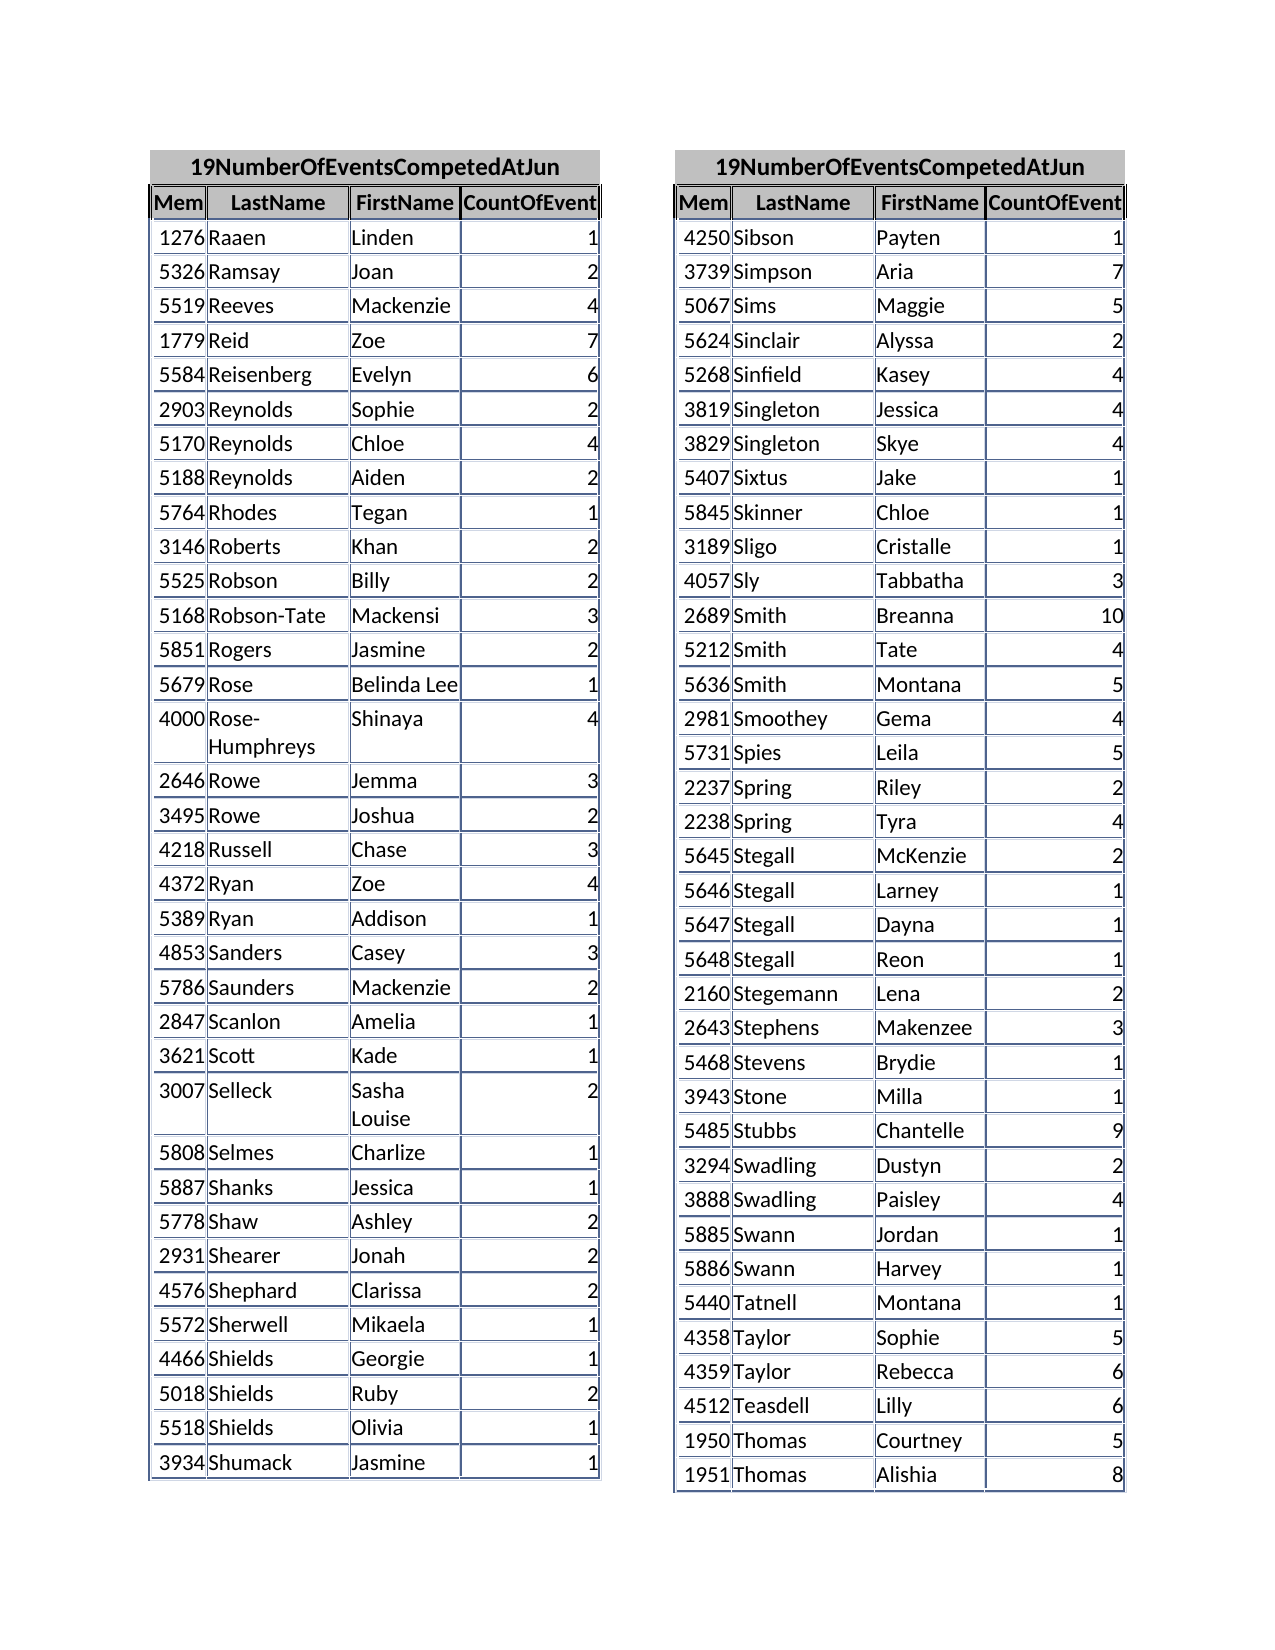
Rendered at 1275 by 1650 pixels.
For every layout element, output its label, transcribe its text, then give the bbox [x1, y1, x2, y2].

table_cell Skye [876, 428, 984, 459]
table_cell 3739 [677, 253, 730, 287]
table_cell Zoe [351, 325, 459, 356]
table_cell Rhodes [208, 497, 348, 527]
table_cell 4 [460, 287, 600, 321]
table_cell 5647 [675, 906, 732, 940]
table_cell 2981 [677, 699, 730, 734]
table_cell Taylor [733, 1322, 873, 1352]
table_cell 3 [462, 596, 599, 631]
table_cell Shinaya [351, 703, 459, 762]
table_cell Jemma [351, 765, 459, 796]
table_cell Selmes [208, 1137, 348, 1168]
table_cell 1 [987, 940, 1123, 974]
table_cell 2 [462, 1374, 599, 1408]
table_cell Milla [876, 1081, 984, 1112]
table_cell 5 [985, 287, 1125, 321]
table_cell Reon [876, 943, 984, 974]
table_cell Sasha Louise [351, 1074, 459, 1133]
table_cell Reynolds [208, 462, 348, 493]
table_cell 5525 [150, 562, 207, 596]
table_cell 5 [987, 1421, 1124, 1456]
table_cell 4 [462, 424, 599, 459]
table_cell Dustyn [876, 1150, 984, 1181]
table_cell 2 [462, 796, 598, 830]
table_cell 3007 [152, 1071, 205, 1133]
table_cell Joan [351, 256, 459, 287]
table_cell 2 [462, 968, 600, 1002]
table_cell 1 [987, 871, 1124, 906]
table_cell 1950 [677, 1421, 730, 1456]
table_cell 3 [460, 762, 600, 796]
table_cell Smith [733, 634, 873, 665]
table_cell 5 [987, 1318, 1124, 1352]
table_cell 4000 [152, 699, 205, 762]
table_cell Stegall [733, 875, 873, 906]
table_cell Breanna [876, 600, 984, 631]
table_cell 5485 [675, 1112, 732, 1146]
table_cell 5646 [677, 871, 730, 906]
table_cell 1 [987, 528, 1124, 562]
table_cell Robson-Tate [208, 600, 348, 631]
table_cell Sophie [876, 1322, 984, 1352]
table_cell Aria [876, 256, 984, 287]
table_cell Khan [351, 531, 459, 562]
table_cell 3189 [677, 528, 730, 562]
table_cell 2 [987, 1146, 1124, 1181]
table_cell Brydie [876, 1047, 984, 1077]
table_cell Casey [351, 937, 459, 968]
table_cell 1 [462, 1134, 599, 1168]
table_cell 4466 [150, 1340, 207, 1374]
table_cell Sinclair [733, 325, 873, 356]
table_cell 5168 [152, 596, 205, 631]
table_cell Smith [733, 668, 873, 699]
table_cell 2 [987, 321, 1124, 356]
table_cell 5 [985, 734, 1125, 768]
table_cell Reid [208, 325, 348, 356]
table_cell 2 [462, 390, 598, 424]
table_cell 6 [985, 1387, 1125, 1421]
table_cell 5326 [152, 253, 205, 287]
table_cell 1 [987, 493, 1124, 527]
table_cell Ramsay [208, 256, 348, 287]
table_cell Chloe [876, 497, 984, 527]
table_cell Ashley [351, 1206, 459, 1237]
table_cell 5170 [152, 424, 205, 459]
table_cell 2903 [152, 390, 205, 424]
table_cell LastName [733, 187, 873, 218]
table_cell 4 [987, 390, 1123, 424]
table_cell Ryan [208, 903, 348, 933]
table_cell 5518 [152, 1409, 205, 1443]
table_cell CountOfEvent [985, 184, 1125, 218]
table_cell Jessica [351, 1171, 459, 1202]
table_cell Lena [876, 978, 984, 1009]
table_cell 4853 [152, 934, 205, 968]
table_cell 2237 [677, 768, 730, 802]
table_cell Robson [208, 565, 348, 596]
table_cell Selleck [208, 1074, 348, 1133]
table_cell 1 [462, 1002, 599, 1037]
table_cell 5887 [150, 1168, 205, 1202]
table_cell 4576 [152, 1271, 205, 1305]
table_cell Mackenzie [351, 971, 459, 1002]
table_cell Payten [876, 222, 984, 252]
table_cell 2689 [677, 596, 730, 631]
table_cell Reynolds [208, 393, 348, 424]
table_cell 1 [987, 1215, 1123, 1249]
table_cell 3 [985, 1009, 1125, 1043]
table_cell Stegall [733, 943, 873, 974]
table_cell Stubbs [733, 1115, 873, 1146]
table_cell 1951 [675, 1456, 732, 1490]
table_cell Smoothey [733, 703, 873, 734]
table_cell Skinner [733, 497, 873, 527]
table_cell Kasey [876, 359, 984, 390]
table_cell 7 [462, 321, 599, 356]
table_cell Singleton [733, 393, 873, 424]
table_cell Swadling [733, 1184, 873, 1215]
table_cell Sophie [351, 393, 459, 424]
table_cell 1 [460, 1443, 600, 1477]
table_cell Shields [208, 1412, 348, 1443]
table_cell Jasmine [350, 1446, 460, 1477]
table_cell Billy [351, 565, 459, 596]
table_cell 10 [987, 596, 1124, 631]
table_cell Tyra [876, 806, 984, 837]
table_cell Russell [208, 834, 348, 865]
table_cell 1 [987, 1078, 1124, 1112]
table_cell Joshua [351, 799, 459, 830]
table_cell Smith [733, 600, 873, 631]
table_cell Harvey [876, 1253, 984, 1284]
table_cell 8 [985, 1456, 1125, 1490]
table_cell Gema [876, 703, 984, 734]
table_cell 2931 [150, 1237, 207, 1271]
table_cell 3943 [677, 1078, 730, 1112]
table_cell 1 [987, 1249, 1124, 1284]
table_cell 5519 [150, 287, 207, 321]
table_cell 4 [985, 356, 1125, 390]
table_cell 4057 [675, 562, 732, 596]
table_cell Dayna [876, 909, 984, 940]
table_cell Kade [351, 1040, 459, 1071]
table_cell Amelia [351, 1006, 459, 1037]
table_cell 5268 [675, 356, 732, 390]
table_cell Larney [876, 875, 984, 906]
table_cell Paisley [876, 1184, 984, 1215]
table_cell 1 [462, 1409, 599, 1443]
table_cell Shephard [208, 1274, 348, 1305]
table_cell 1 [462, 493, 599, 527]
table_cell 1276 [152, 218, 205, 252]
table_cell Montana [876, 668, 984, 699]
table_cell 5 [987, 665, 1123, 699]
table_cell 2847 [152, 1002, 205, 1037]
table_cell Leila [876, 737, 984, 768]
table_cell 2 [987, 974, 1124, 1009]
table_cell 3294 [677, 1146, 730, 1181]
table_cell 5778 [152, 1202, 205, 1237]
table_cell Jordan [876, 1218, 984, 1249]
table_cell 5407 [675, 459, 732, 493]
table_cell Addison [351, 903, 459, 933]
table_cell Jake [876, 462, 984, 493]
table_cell Chase [351, 834, 459, 865]
table_cell 2238 [677, 803, 730, 837]
table_cell 5212 [675, 631, 732, 665]
table_cell 2 [462, 1071, 598, 1133]
table_cell Roberts [208, 531, 348, 562]
table_cell Olivia [351, 1412, 459, 1443]
table_cell Evelyn [351, 359, 459, 390]
table_cell FirstName [876, 187, 984, 218]
table_cell 1 [985, 906, 1125, 940]
table_cell Ryan [208, 868, 348, 899]
table_cell 3 [462, 934, 599, 968]
table_cell Sims [733, 290, 873, 321]
table_cell Scanlon [208, 1006, 348, 1037]
table_cell Sligo [733, 531, 873, 562]
table_cell 5845 [677, 493, 730, 527]
table_cell 2 [462, 1271, 598, 1305]
table_cell Mem [150, 184, 207, 218]
table_cell 4358 [677, 1318, 730, 1352]
table_cell 4 [985, 1181, 1125, 1215]
table_cell Makenzee [876, 1012, 984, 1043]
table_cell Alyssa [876, 325, 984, 356]
table_cell 5188 [150, 459, 207, 493]
table_cell Rose-Humphreys [208, 703, 348, 762]
table_cell Maggie [876, 290, 984, 321]
table_cell 5679 [152, 665, 205, 699]
table_cell Tegan [351, 497, 459, 527]
table_cell 1 [987, 1043, 1124, 1077]
table_cell Shearer [208, 1240, 348, 1271]
table_cell 1 [985, 459, 1125, 493]
table_cell 5731 [675, 734, 732, 768]
table_cell 2 [462, 1202, 599, 1237]
table_cell 9 [985, 1112, 1125, 1146]
table_cell 2 [460, 1237, 600, 1271]
table_cell 5645 [675, 837, 732, 871]
table_cell Reynolds [208, 428, 348, 459]
table_cell 2 [985, 837, 1125, 871]
table_cell Stegall [733, 840, 873, 871]
table_cell FirstName [351, 187, 459, 218]
table_cell Tatnell [733, 1287, 873, 1318]
table_cell 1 [462, 1168, 600, 1202]
table_cell Rogers [208, 634, 348, 665]
table_cell 6 [987, 1353, 1124, 1387]
table_header 19NumberOfEventsCompetedAtJun [150, 150, 600, 184]
table_cell Shanks [208, 1171, 348, 1202]
table_cell 1 [462, 899, 599, 933]
table_cell 2 [460, 459, 600, 493]
table_cell 1779 [152, 321, 205, 356]
table_cell 2646 [150, 762, 207, 796]
table_cell 1 [460, 1340, 600, 1374]
table_cell Saunders [208, 971, 348, 1002]
table_cell Lilly [876, 1390, 984, 1421]
table_cell Aiden [351, 462, 459, 493]
table_cell 2643 [675, 1009, 732, 1043]
table_cell Rose [208, 668, 348, 699]
table_cell 3 [462, 830, 599, 865]
table_cell Rowe [208, 765, 348, 796]
table_cell 5648 [677, 940, 730, 974]
table_cell 5572 [152, 1305, 205, 1340]
table_cell 4512 [675, 1387, 732, 1421]
table_cell 5851 [150, 631, 207, 665]
table_cell 1 [462, 1305, 599, 1340]
table_cell 3819 [677, 390, 730, 424]
table_cell 1 [462, 218, 599, 252]
table_cell Stegall [733, 909, 873, 940]
table_cell 5808 [152, 1134, 205, 1168]
table_cell 3888 [675, 1181, 732, 1215]
table_cell 4 [987, 424, 1124, 459]
table_cell Jasmine [351, 634, 459, 665]
table_cell 3495 [152, 796, 205, 830]
table_cell Stevens [733, 1047, 873, 1077]
table_cell 5764 [152, 493, 205, 527]
table_cell 1 [987, 218, 1124, 252]
table_cell Scott [208, 1040, 348, 1071]
table_cell Shields [208, 1378, 348, 1408]
table_cell Stephens [733, 1012, 873, 1043]
table_cell Linden [351, 222, 459, 252]
table_cell Teasdell [733, 1390, 873, 1421]
table_cell 5885 [677, 1215, 730, 1249]
table_cell Shumack [207, 1446, 350, 1477]
table_cell 3829 [677, 424, 730, 459]
table_cell 7 [987, 253, 1124, 287]
table_cell Mikaela [351, 1309, 459, 1340]
table_cell 1 [462, 665, 598, 699]
table_cell Reeves [208, 290, 348, 321]
table_cell Sherwell [208, 1309, 348, 1340]
table_cell Sly [733, 565, 873, 596]
table_cell Montana [876, 1287, 984, 1318]
table_cell Spring [733, 772, 873, 802]
table_cell Stegemann [733, 978, 873, 1009]
table_cell Shields [208, 1343, 348, 1374]
table_cell 2 [987, 768, 1124, 802]
table_cell 5584 [150, 356, 207, 390]
table_cell 5468 [677, 1043, 730, 1077]
table_cell Mackenzie [351, 290, 459, 321]
table_cell Spies [733, 737, 873, 768]
table_cell Reisenberg [208, 359, 348, 390]
table_cell 5440 [675, 1284, 732, 1318]
table_cell Swann [733, 1253, 873, 1284]
table_cell Cristalle [876, 531, 984, 562]
table_cell 5636 [677, 665, 730, 699]
table_cell Raaen [208, 222, 348, 252]
table_cell 1 [985, 1284, 1125, 1318]
table_cell Tabbatha [876, 565, 984, 596]
table_cell Tate [876, 634, 984, 665]
table_cell Chloe [351, 428, 459, 459]
table_cell Zoe [351, 868, 459, 899]
table_cell Georgie [351, 1343, 459, 1374]
table_cell 4 [987, 699, 1124, 734]
table_cell Swadling [733, 1150, 873, 1181]
table_cell 4 [462, 699, 599, 762]
table_cell Rebecca [876, 1356, 984, 1387]
table_cell 4372 [150, 865, 207, 899]
table_cell Swann [733, 1218, 873, 1249]
table_cell Jessica [876, 393, 984, 424]
table_cell Riley [876, 772, 984, 802]
table_cell CountOfEvent [460, 184, 600, 218]
table_cell 4 [985, 631, 1125, 665]
table_cell Stone [733, 1081, 873, 1112]
table_cell Spring [733, 806, 873, 837]
table_cell McKenzie [876, 840, 984, 871]
table_cell Charlize [351, 1137, 459, 1168]
table_cell Sanders [208, 937, 348, 968]
table_cell Jonah [351, 1240, 459, 1271]
table_cell 3 [985, 562, 1125, 596]
table_cell Rowe [208, 799, 348, 830]
table_cell Sinfield [733, 359, 873, 390]
table_cell Shaw [208, 1206, 348, 1237]
table_cell 1 [460, 1037, 600, 1071]
table_cell LastName [208, 187, 348, 218]
table_cell Thomas [732, 1459, 875, 1490]
table_header 19NumberOfEventsCompetedAtJun [675, 150, 1125, 184]
table_cell Mem [675, 184, 732, 218]
table_cell 4 [460, 865, 600, 899]
table_cell 2160 [677, 974, 730, 1009]
table_cell 5624 [677, 321, 730, 356]
table_cell 4218 [152, 830, 205, 865]
table_cell 2 [462, 253, 599, 287]
table_cell 2 [460, 631, 600, 665]
table_cell Simpson [733, 256, 873, 287]
table_cell 6 [460, 356, 600, 390]
table_cell 3146 [152, 528, 205, 562]
table_cell Courtney [876, 1425, 984, 1456]
table_cell Alishia [875, 1459, 985, 1490]
table_cell 2 [460, 562, 600, 596]
table_cell 4359 [677, 1353, 730, 1387]
table_cell 5067 [675, 287, 732, 321]
table_cell 3621 [150, 1037, 207, 1071]
table_cell 5389 [152, 899, 205, 933]
table_cell 4 [987, 803, 1124, 837]
table_cell 4250 [677, 218, 730, 252]
table_cell Singleton [733, 428, 873, 459]
table_cell Belinda Lee [351, 668, 459, 699]
table_cell Ruby [351, 1378, 459, 1408]
table_cell Thomas [733, 1425, 873, 1456]
table_cell 3934 [150, 1443, 207, 1477]
table_cell 2 [462, 528, 599, 562]
table_cell Clarissa [351, 1274, 459, 1305]
table_cell 5786 [150, 968, 205, 1002]
table_cell Chantelle [876, 1115, 984, 1146]
table_cell Sixtus [733, 462, 873, 493]
table_cell 5018 [152, 1374, 205, 1408]
table_cell Mackensi [351, 600, 459, 631]
table_cell Sibson [733, 222, 873, 252]
table_cell Taylor [733, 1356, 873, 1387]
table_cell 5886 [677, 1249, 730, 1284]
